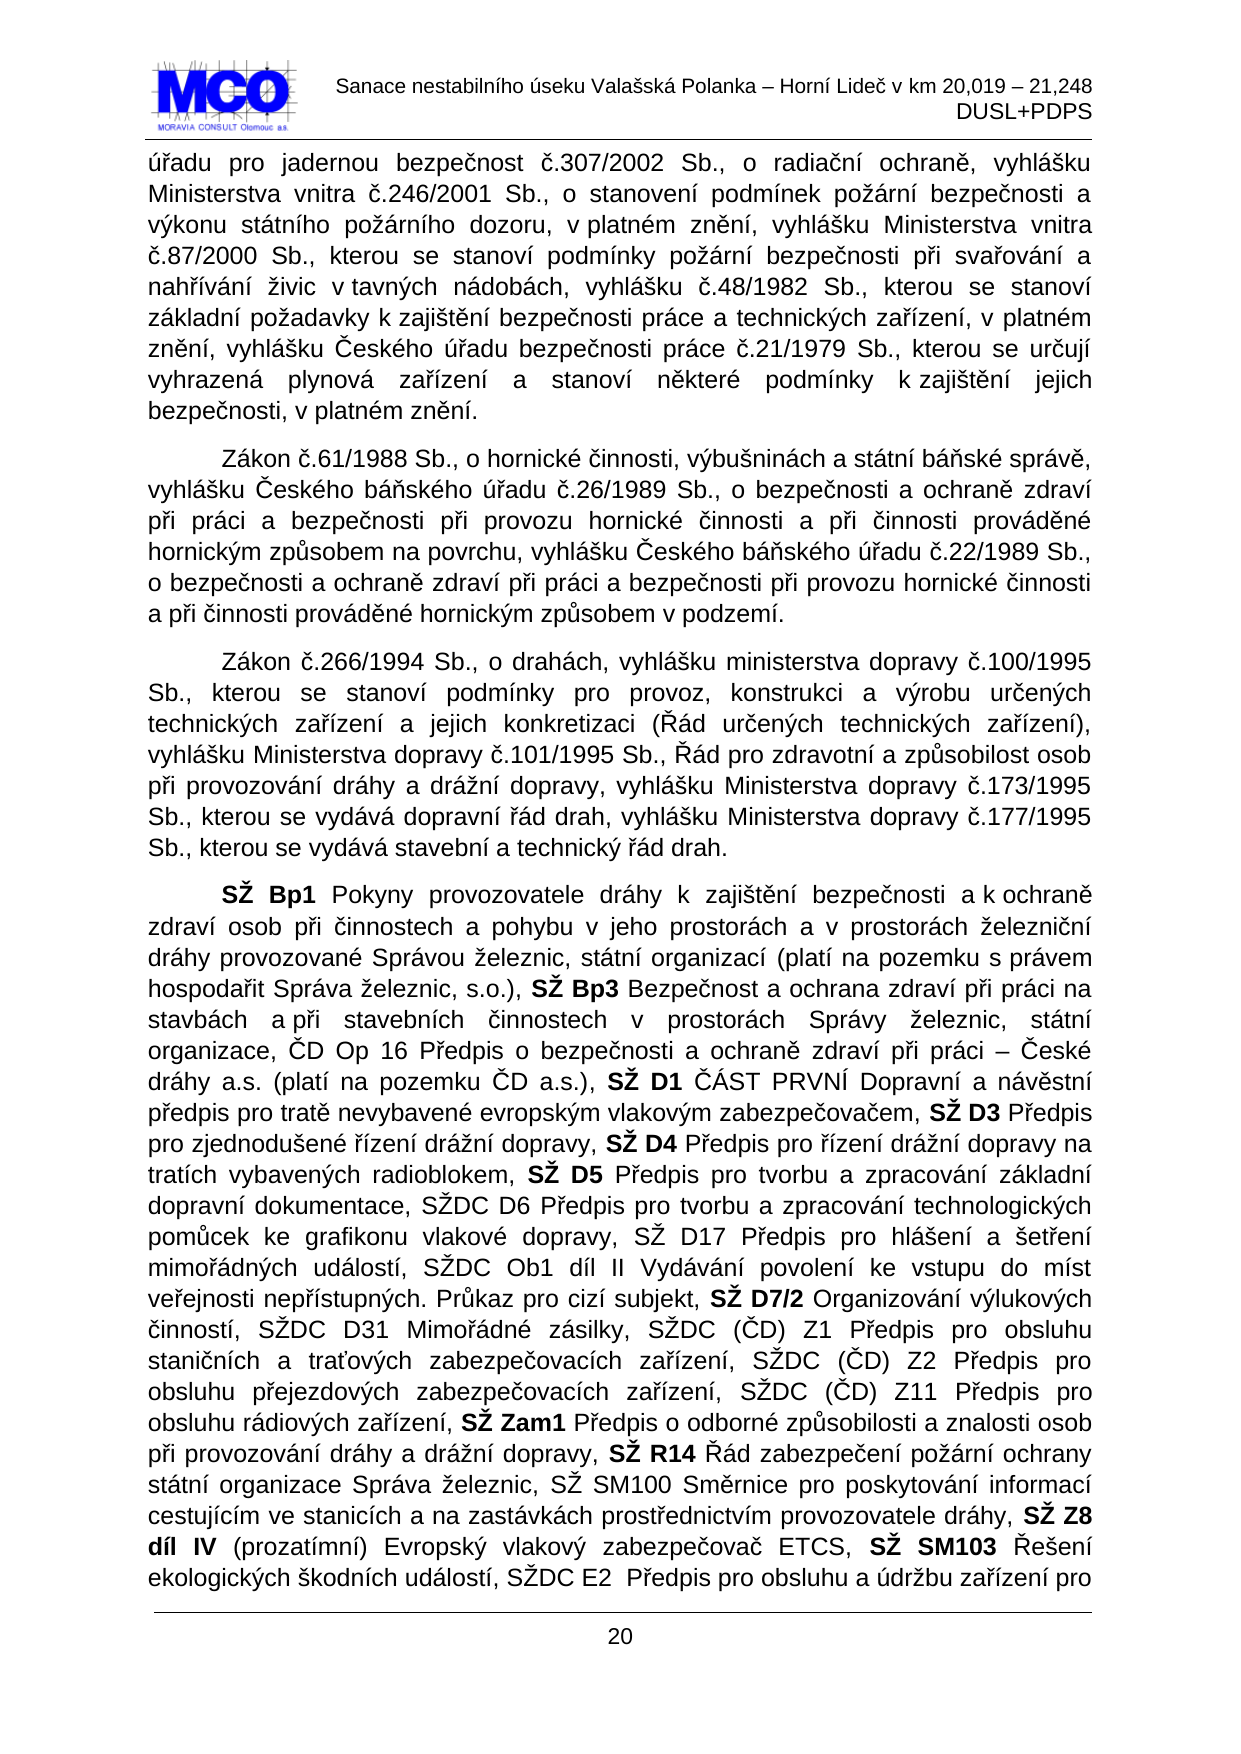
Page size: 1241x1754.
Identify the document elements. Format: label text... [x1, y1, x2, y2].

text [148, 148, 1093, 425]
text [148, 881, 1093, 1592]
text Zákon č.266/1994 Sb., o drahách, vyhlášku ministerstva dopravy č.100/1995 Sb., kterou se stanoví podmínky pro provoz, konstrukci a výrobu určených technických zařízení a jejich konkretizaci (Řád určených technických zařízení), vyhlášku Ministerstva dopravy č.101/1995 Sb., Řád pro zdravotní a způsobilost osob při provozování dráhy a drážní dopravy, vyhlášku Ministerstva dopravy č.173/1995 Sb., kterou se vydává dopravní řád drah, vyhlášku Ministerstva dopravy č.177/1995 Sb., kterou se vydává stavební a technický řád drah. [148, 647, 1093, 862]
text Zákon č.61/1988 Sb., o hornické činnosti, výbušninách a státní báňské správě, vyhlášku Českého báňského úřadu č.26/1989 Sb., o bezpečnosti a ochraně zdraví při práci a bezpečnosti při provozu hornické činnosti a při činnosti prováděné hornickým způsobem na povrchu, vyhlášku Českého báňského úřadu č.22/1989 Sb., o bezpečnosti a ochraně zdraví při práci a bezpečnosti při provozu hornické činnosti a při činnosti prováděné hornickým způsobem v podzemí. [148, 444, 1093, 628]
